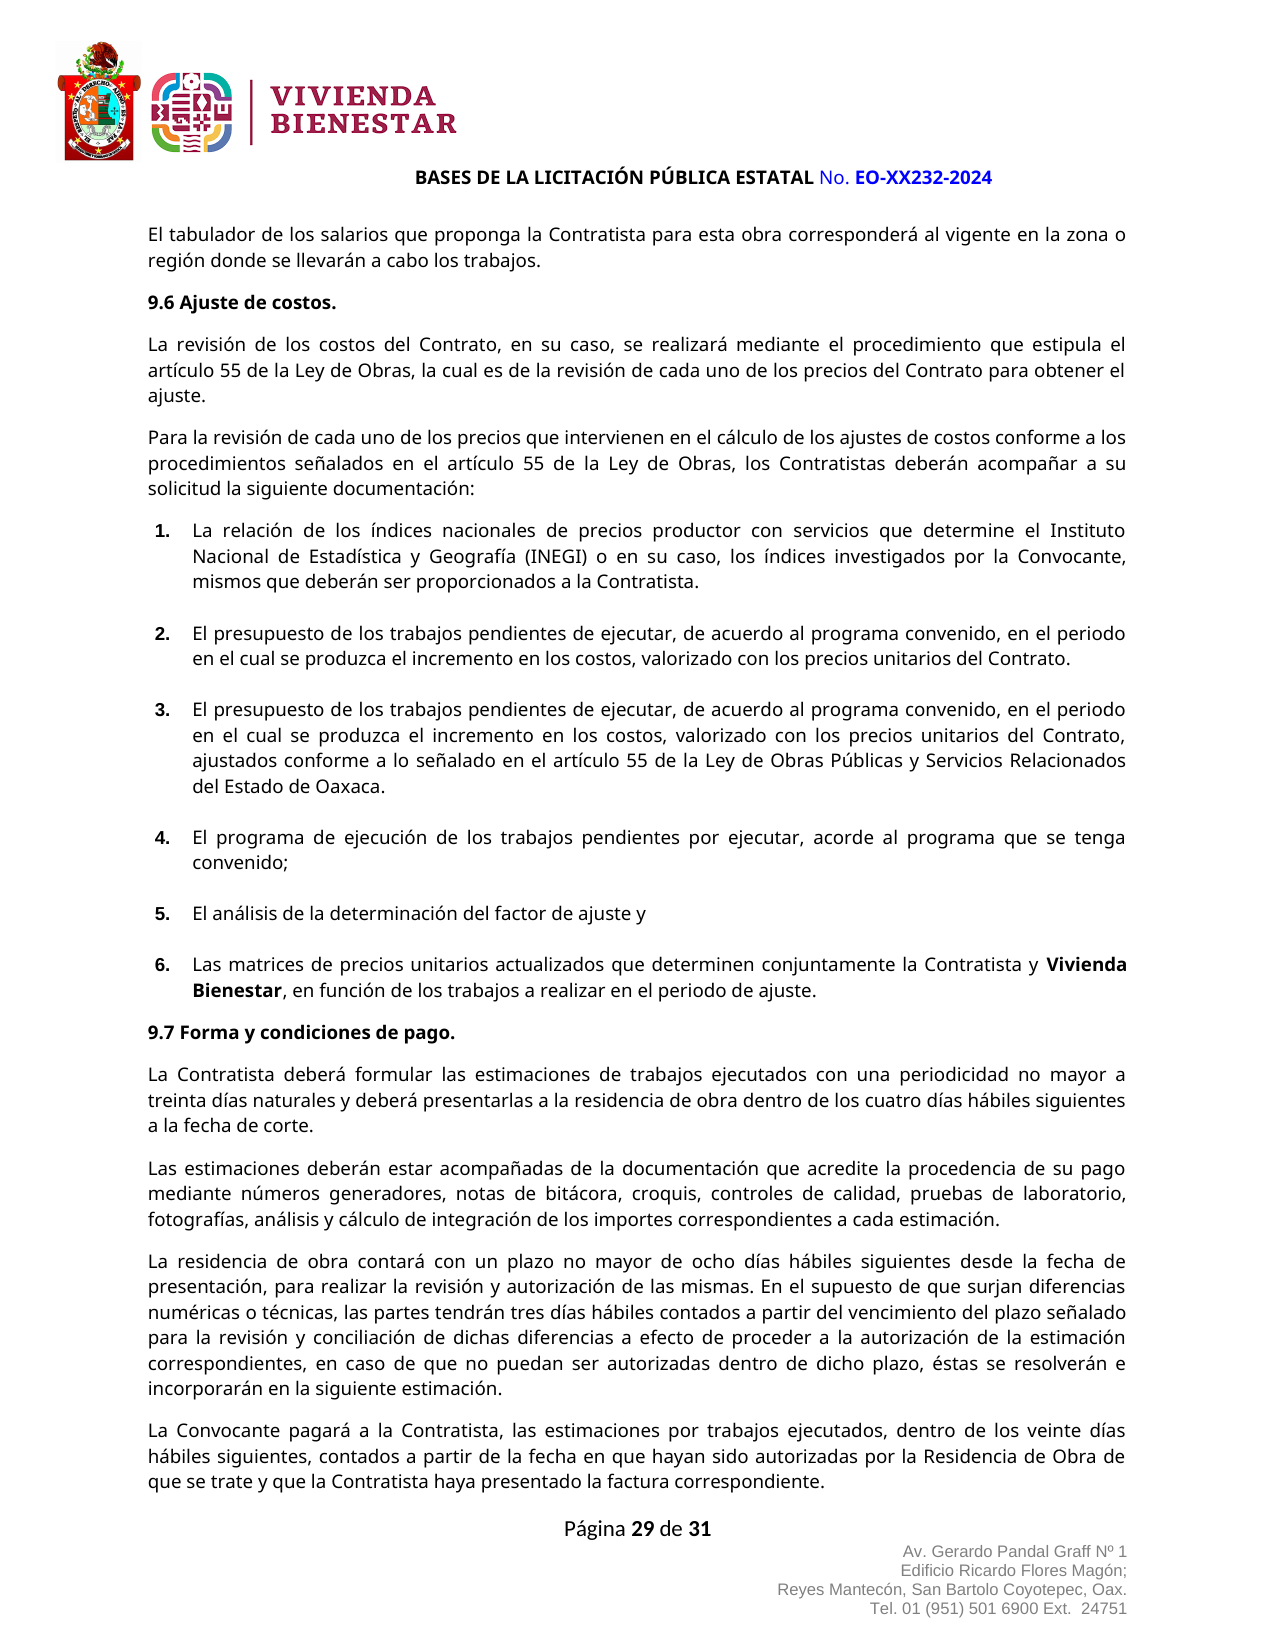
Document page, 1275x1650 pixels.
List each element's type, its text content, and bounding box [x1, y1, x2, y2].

picture [55, 41, 143, 163]
text 9.6 Ajuste de costos. [148, 289, 1127, 315]
text La Contratista deberá formular las estimaciones de trabajos ejecutados con una periodicidad no mayor a treinta días naturales y deberá presentarlas a la residencia de obra dentro de los cuatro días hábiles siguientes a la fecha de corte. [148, 1062, 1127, 1138]
text La revisión de los costos del Contrato, en su caso, se realizará mediante el procedimiento que estipula el artículo 55 de la Ley de Obras, la cual es de la revisión de cada uno de los precios del Contrato para obtener el ajuste. [148, 331, 1127, 408]
text Las estimaciones deberán estar acompañadas de la documentación que acredite la procedencia de su pago mediante números generadores, notas de bitácora, croquis, controles de calidad, pruebas de laboratorio, fotografías, análisis y cálculo de integración de los importes correspondientes a cada estimación. [148, 1155, 1127, 1231]
list El presupuesto de los trabajos pendientes de ejecutar, de acuerdo al programa convenido, en el periodo en el cual se produzca el incremento en los costos, valorizado con los precios unitarios del Contrato, ajustados conforme a lo señalado en el artículo 55 de la Ley de Obras Públicas y Servicios Relacionados del Estado de Oaxaca. [154, 696, 1127, 798]
text La Convocante pagará a la Contratista, las estimaciones por trabajos ejecutados, dentro de los veinte días hábiles siguientes, contados a partir de la fecha en que hayan sido autorizadas por la Residencia de Obra de que se trate y que la Contratista haya presentado la factura correspondiente. [148, 1418, 1127, 1494]
picture [147, 64, 473, 161]
text 9.7 Forma y condiciones de pago. [148, 1019, 1127, 1045]
text La residencia de obra contará con un plazo no mayor de ocho días hábiles siguientes desde la fecha de presentación, para realizar la revisión y autorización de las mismas. En el supuesto de que surjan diferencias numéricas o técnicas, las partes tendrán tres días hábiles contados a partir del vencimiento del plazo señalado para la revisión y conciliación de dichas diferencias a efecto de proceder a la autorización de la estimación correspondientes, en caso de que no puedan ser autorizadas dentro de dicho plazo, éstas se resolverán e incorporarán en la siguiente estimación. [148, 1248, 1127, 1401]
list El análisis de la determinación del factor de ajuste y [154, 901, 1127, 926]
list El programa de ejecución de los trabajos pendientes por ejecutar, acorde al programa que se tenga convenido; [154, 824, 1127, 875]
text Para la revisión de cada uno de los precios que intervienen en el cálculo de los ajustes de costos conforme a los procedimientos señalados en el artículo 55 de la Ley de Obras, los Contratistas deberán acompañar a su solicitud la siguiente documentación: [148, 424, 1127, 501]
list El presupuesto de los trabajos pendientes de ejecutar, de acuerdo al programa convenido, en el periodo en el cual se produzca el incremento en los costos, valorizado con los precios unitarios del Contrato. [154, 620, 1127, 671]
list La relación de los índices nacionales de precios productor con servicios que determine el Instituto Nacional de Estadística y Geografía (INEGI) o en su caso, los índices investigados por la Convocante, mismos que deberán ser proporcionados a la Contratista. [154, 518, 1127, 594]
text El tabulador de los salarios que proponga la Contratista para esta obra corresponderá al vigente en la zona o región donde se llevarán a cabo los trabajos. [148, 221, 1127, 272]
list Las matrices de precios unitarios actualizados que determinen conjuntamente la Contratista y Vivienda Bienestar, en función de los trabajos a realizar en el periodo de ajuste. [154, 952, 1127, 1003]
